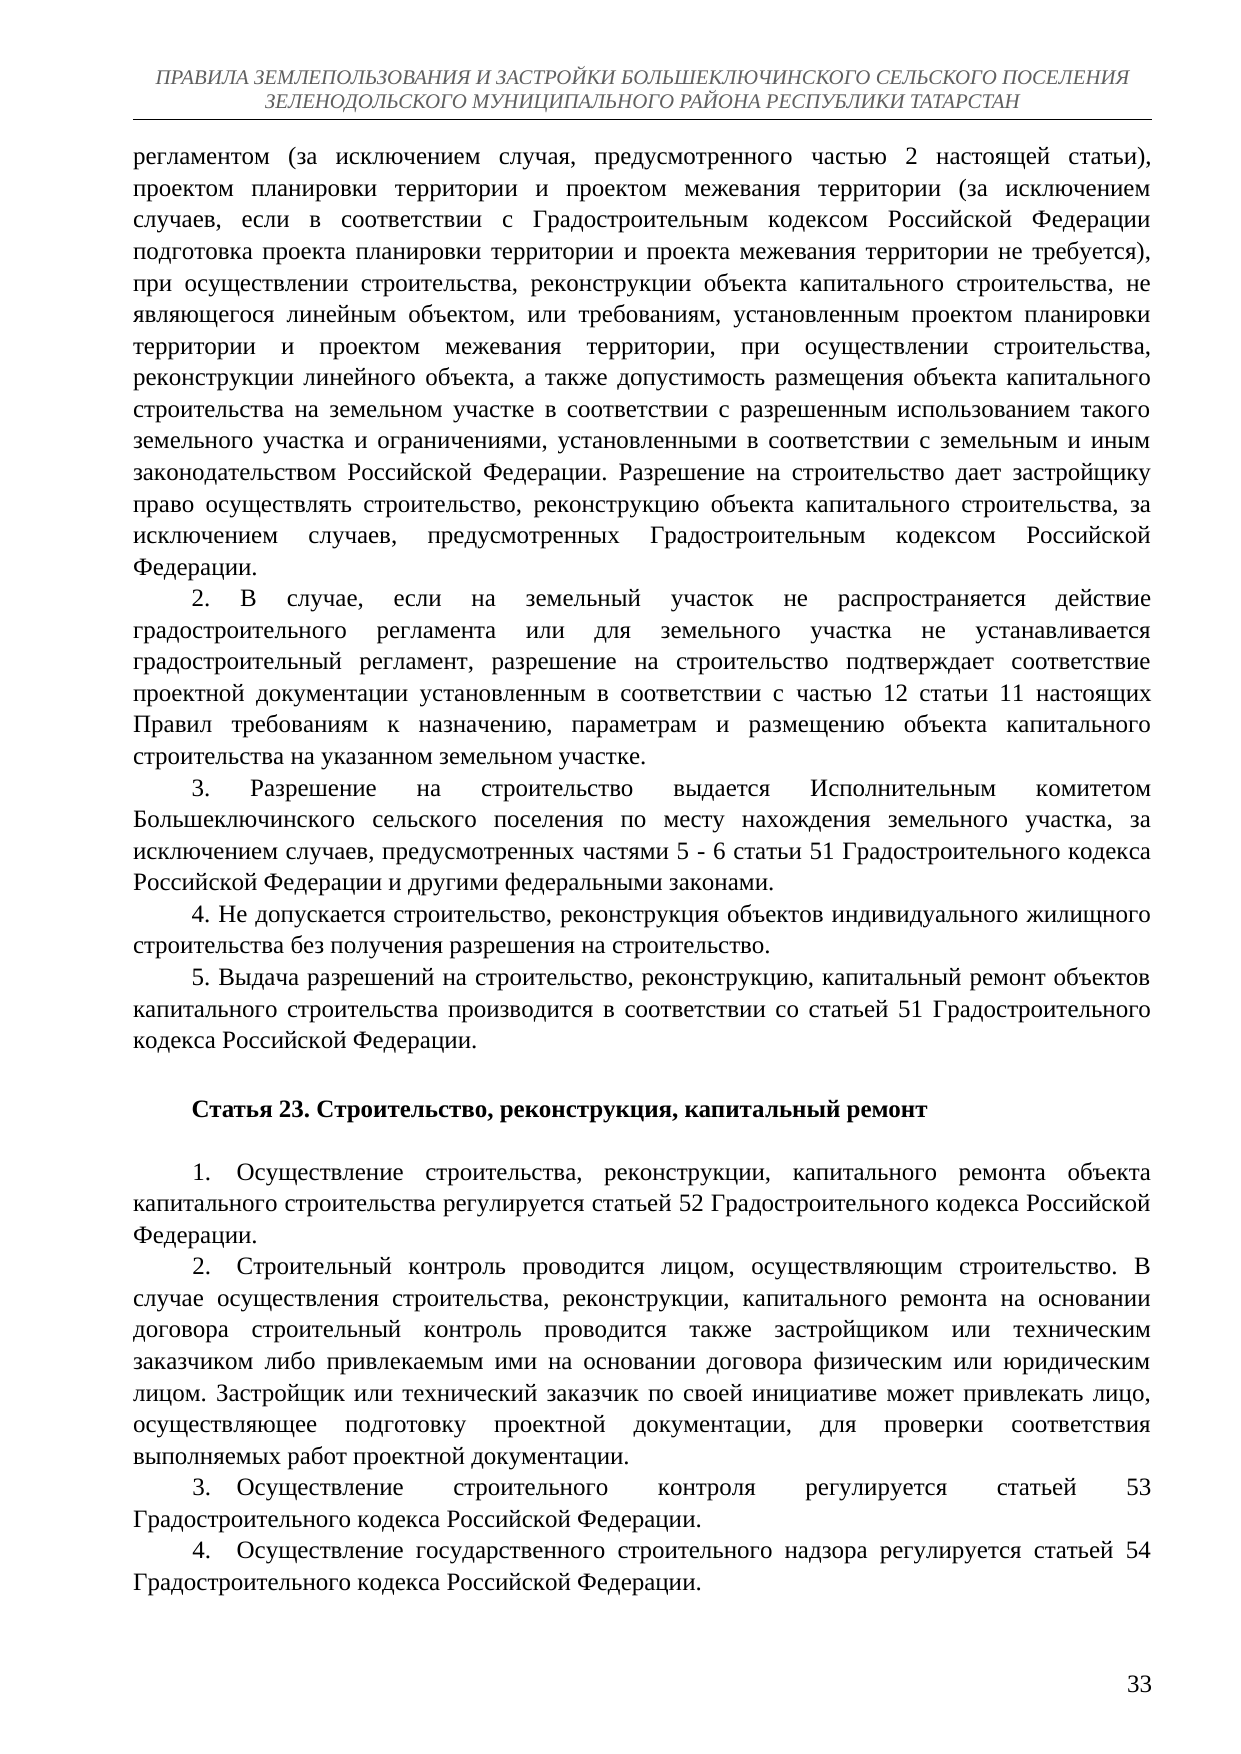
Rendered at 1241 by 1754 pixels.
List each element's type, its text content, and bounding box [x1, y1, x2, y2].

list Строительный контроль проводится лицом, осуществляющим строительство. В случае осуществления строительства, реконструкции, капитального ремонта на основании договора строительный контроль проводится также застройщиком или техническим заказчиком либо привлекаемым ими на основании договора физическим или юридическим лицом. Застройщик или технический заказчик по своей инициативе может привлекать лицо, осуществляющее подготовку проектной документации, для проверки соответствия выполняемых работ проектной документации. [133, 1251, 1152, 1469]
list Осуществление строительства, реконструкции, капитального ремонта объекта капитального строительства регулируется статьей 52 Градостроительного кодекса Российской Федерации. [133, 1157, 1152, 1249]
text 2. В случае, если на земельный участок не распространяется действие градостроительного регламента или для земельного участка не устанавливается градостроительный регламент, разрешение на строительство подтверждает соответствие проектной документации установленным в соответствии с частью 12 статьи 11 настоящих Правил требованиям к назначению, параметрам и размещению объекта капитального строительства на указанном земельном участке. [133, 583, 1152, 770]
subtitle Статья 23. Строительство, реконструкция, капитальный ремонт [133, 1094, 1152, 1122]
text 5. Выдача разрешений на строительство, реконструкцию, капитальный ремонт объектов капитального строительства производится в соответствии со статьей 51 Градостроительного кодекса Российской Федерации. [133, 962, 1152, 1054]
text 4. Не допускается строительство, реконструкция объектов индивидуального жилищного строительства без получения разрешения на строительство. [133, 899, 1152, 959]
list Осуществление государственного строительного надзора регулируется статьей 54 Градостроительного кодекса Российской Федерации. [133, 1536, 1152, 1596]
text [133, 141, 1152, 581]
list Осуществление строительного контроля регулируется статьей 53 Градостроительного кодекса Российской Федерации. [133, 1472, 1152, 1533]
text 3. Разрешение на строительство выдается Исполнительным комитетом Большеключинского сельского поселения по месту нахождения земельного участка, за исключением случаев, предусмотренных частями 5 - 6 статьи 51 Градостроительного кодекса Российской Федерации и другими федеральными законами. [133, 773, 1152, 896]
